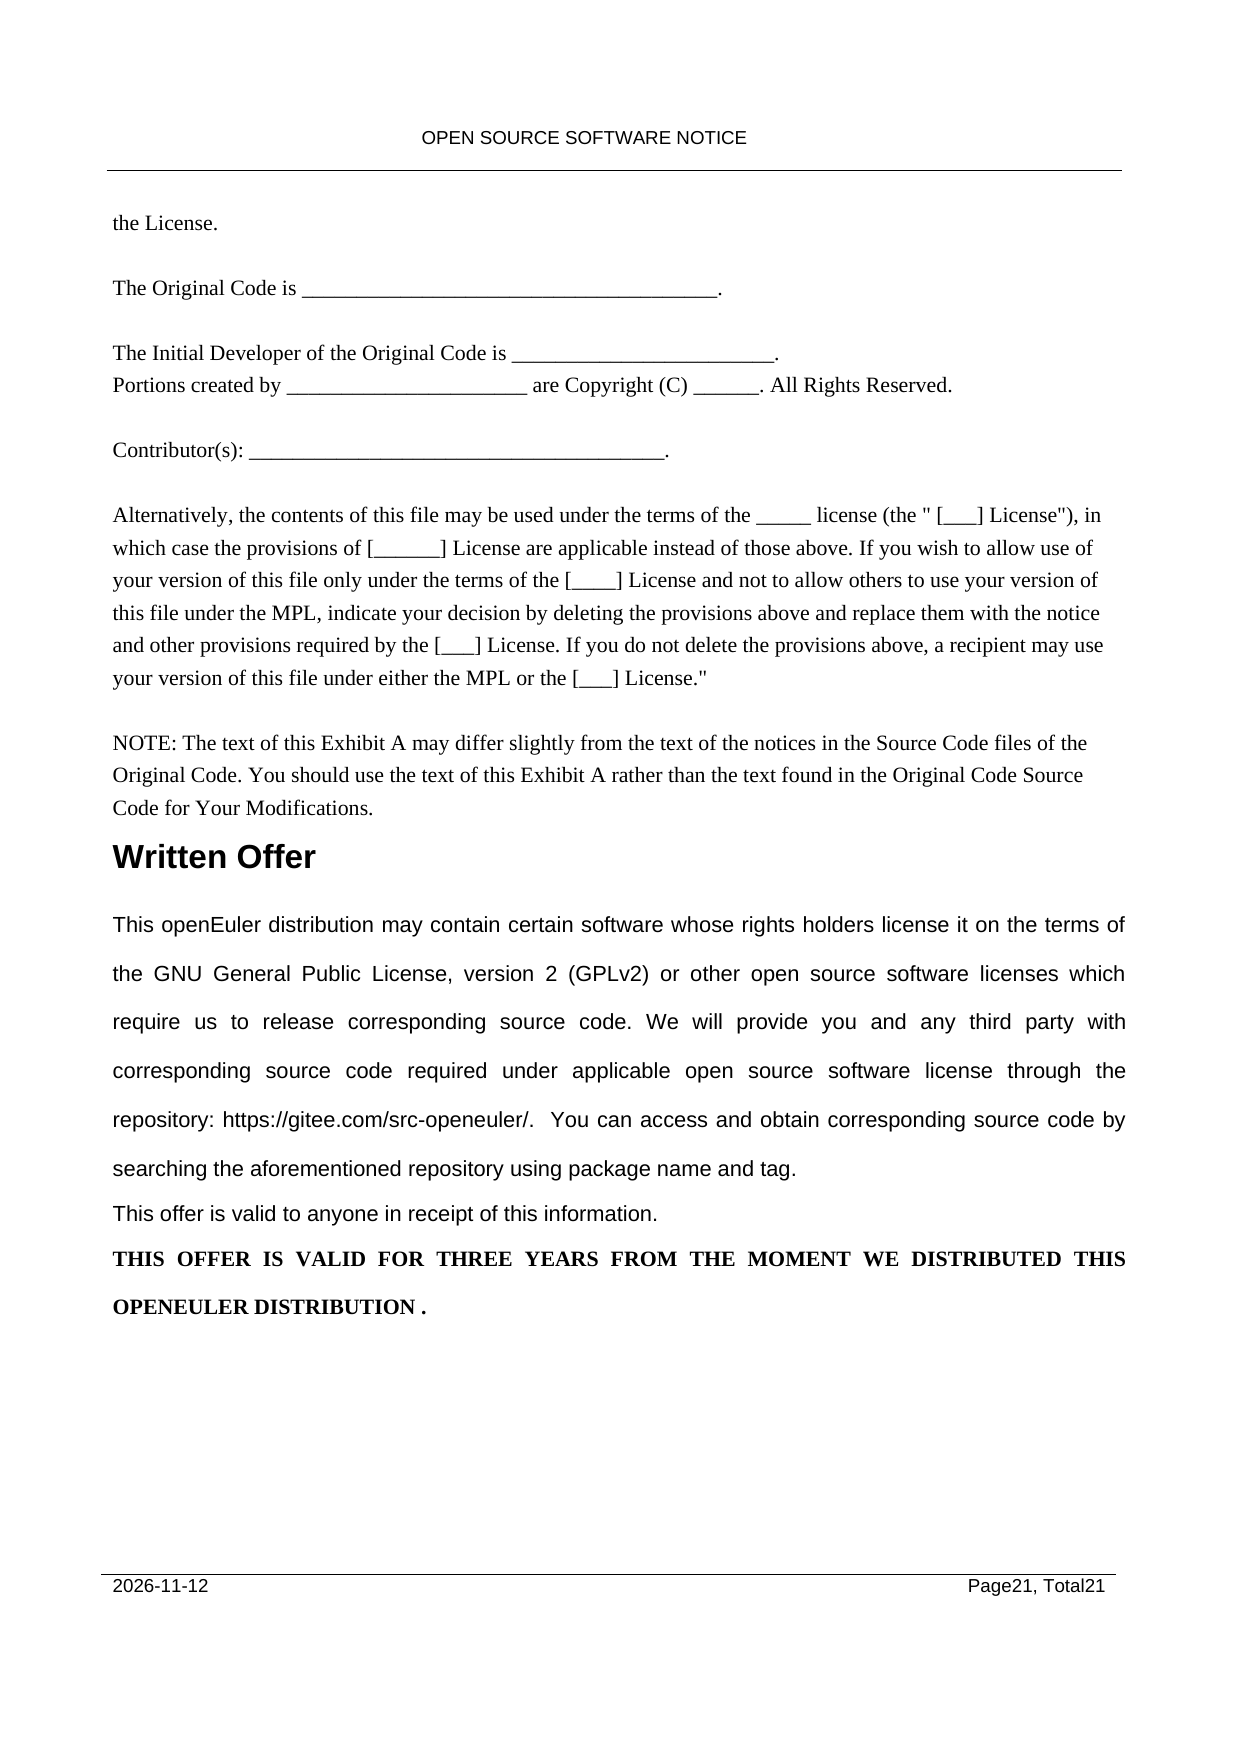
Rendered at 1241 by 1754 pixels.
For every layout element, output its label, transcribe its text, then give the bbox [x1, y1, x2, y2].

text This offer is valid to anyone in receipt of this information. [112, 1197, 1128, 1229]
text This openEuler distribution may contain certain software whose rights holders license it on the terms of the GNU General Public License, version 2 (GPLv2) or other open source software licenses which require us to release corresponding source code. We will provide you and any third party with corresponding source code required under applicable open source software license through the repository: https://gitee.com/src-openeuler/. You can access and obtain corresponding source code by searching the aforementioned repository using package name and tag. [112, 908, 1128, 1184]
text THIS OFFER IS VALID FOR THREE YEARS FROM THE MOMENT WE DISTRIBUTED THIS OPENEULER DISTRIBUTION . [112, 1242, 1128, 1323]
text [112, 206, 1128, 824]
text Written Offer [112, 824, 1128, 889]
